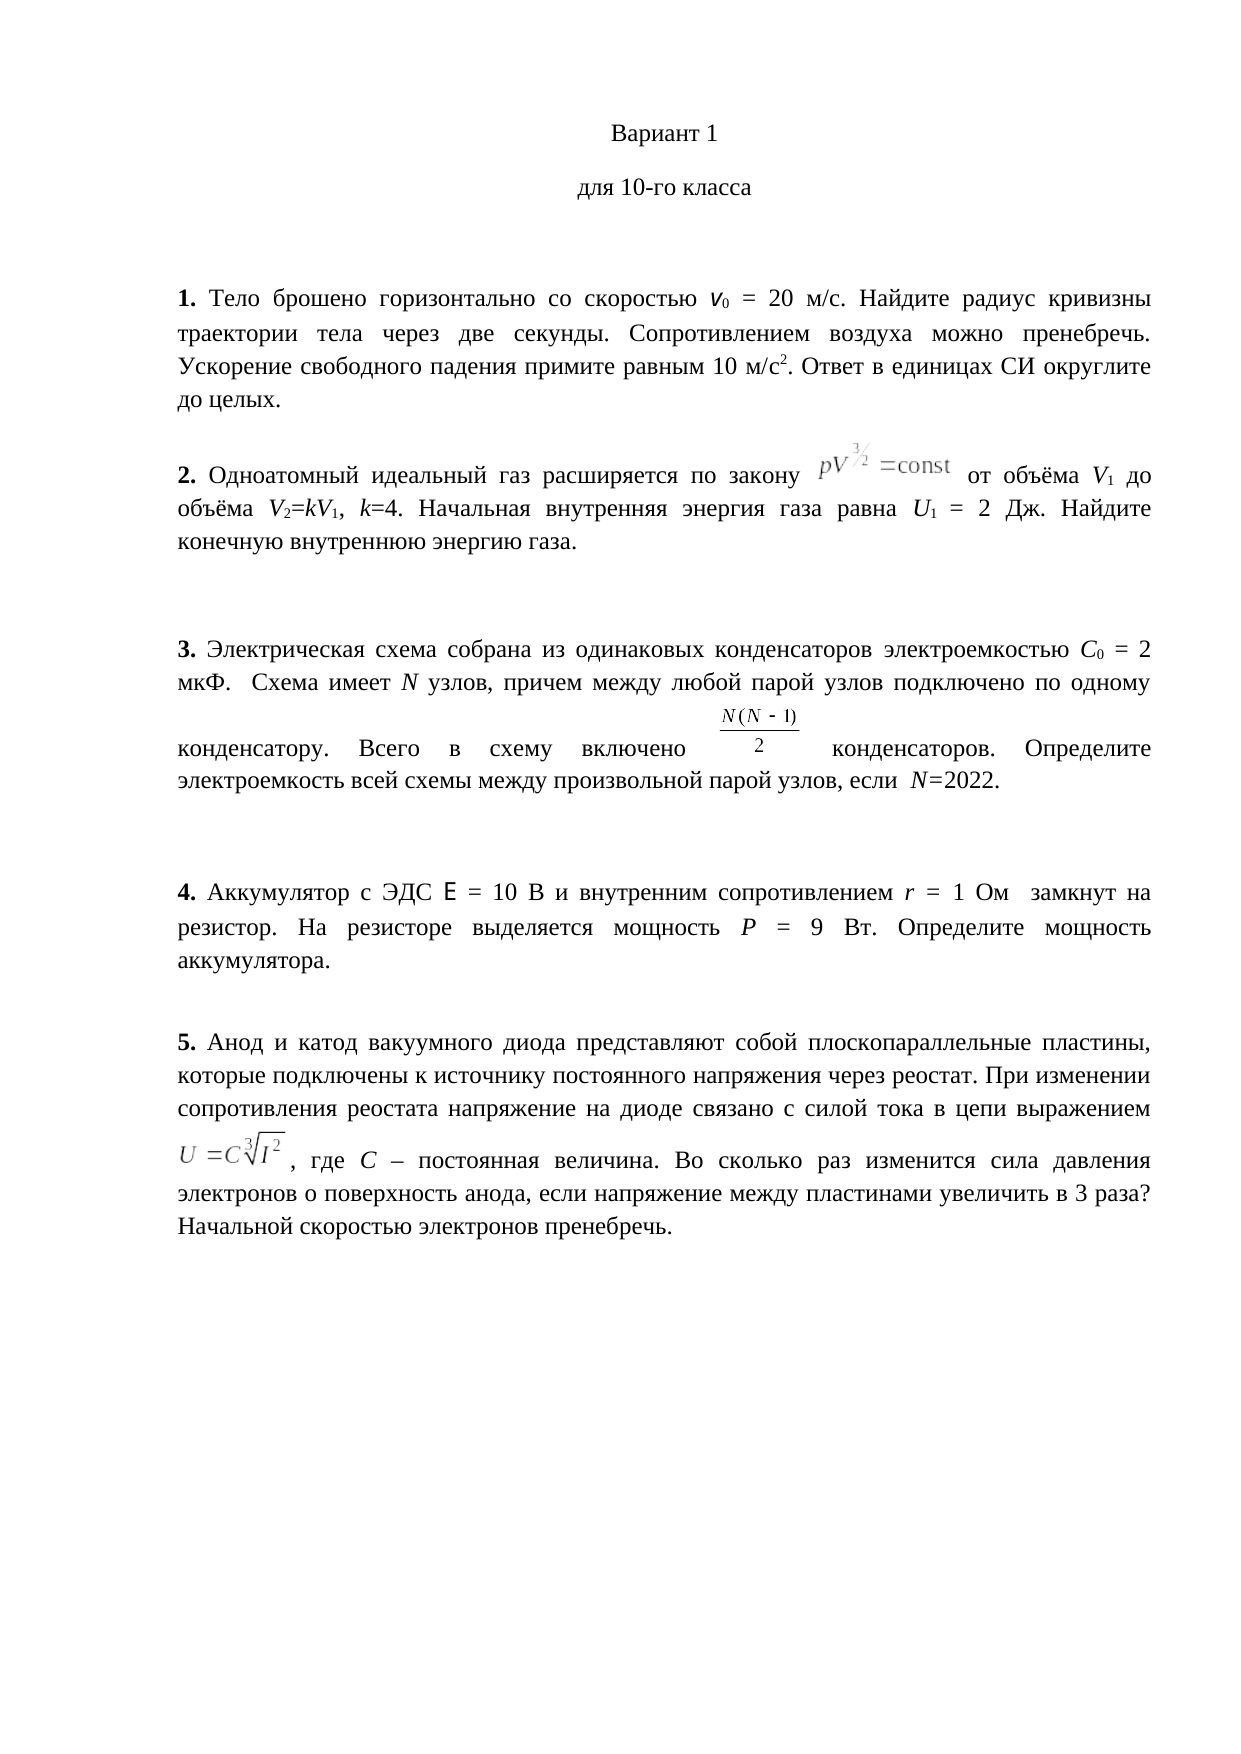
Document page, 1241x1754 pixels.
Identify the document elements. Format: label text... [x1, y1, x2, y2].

text 1. Тело брошено горизонтально со скоростью v0 = 20 м/с. Найдите радиус кривизны траектории тела через две секунды. Сопротивлением воздуха можно пренебречь. Ускорение свободного падения примите равным 10 м/c2. Ответ в единицах СИ округлите до целых. [177, 280, 1152, 413]
text для 10-го класса [177, 172, 1152, 201]
text 3. Электрическая схема собрана из одинаковых конденсаторов электроемкостью C0 = 2 мкФ. Схема имеет N узлов, причем между любой парой узлов подключено по одному конденсатору. Всего в схему включено конденсаторов. Определите электроемкость всей схемы между произвольной парой узлов, если N=2022. [177, 634, 1152, 794]
text 2. Одноатомный идеальный газ расширяется по закону от объёма V1 до объёма V2=kV1, k=4. Начальная внутренняя энергия газа равна U1 = 2 Дж. Найдите конечную внутреннюю энергию газа. [177, 438, 1152, 555]
text 4. Аккумулятор с ЭДС Е = 10 В и внутренним сопротивлением r = 1 Ом замкнут на резистор. На резисторе выделяется мощность Р = 9 Вт. Определите мощность аккумулятора. [177, 873, 1152, 973]
text Вариант 1 [177, 118, 1152, 147]
text 5. Анод и катод вакуумного диода представляют собой плоскопараллельные пластины, которые подключены к источнику постоянного напряжения через реостат. При изменении сопротивления реостата напряжение на диоде связано с силой тока в цепи выражением , где С – постоянная величина. Во сколько раз изменится сила давления электронов о поверхность анода, если напряжение между пластинами увеличить в 3 раза? Начальной скоростью электронов пренебречь. [177, 1027, 1152, 1240]
